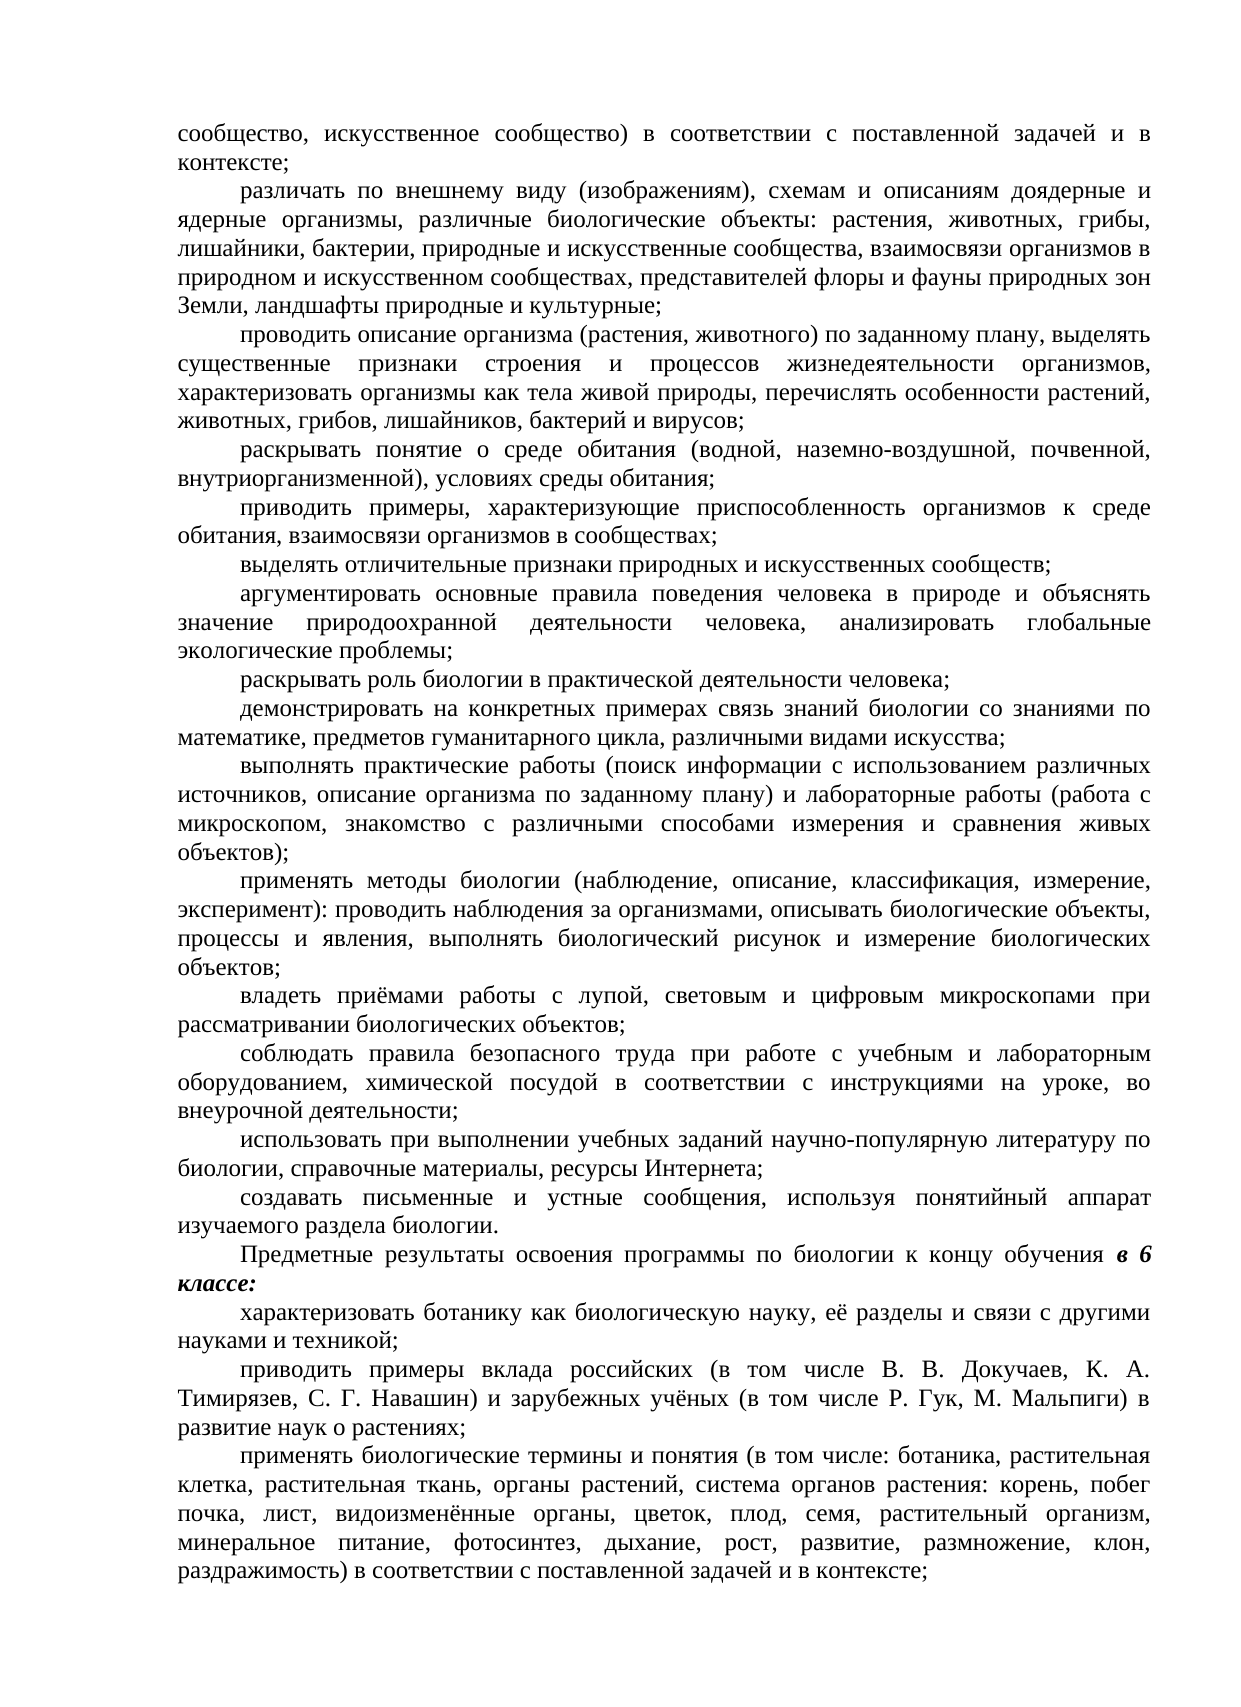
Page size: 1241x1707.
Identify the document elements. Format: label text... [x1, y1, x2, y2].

text использовать при выполнении учебных заданий научно-популярную литературу по биологии, справочные материалы, ресурсы Интернета; [177, 1124, 1152, 1182]
text раскрывать понятие о среде обитания (водной, наземно-воздушной, почвенной, внутриорганизменной), условиях среды обитания; [177, 434, 1152, 492]
text различать по внешнему виду (изображениям), схемам и описаниям доядерные и ядерные организмы, различные биологические объекты: растения, животных, грибы, лишайники, бактерии, природные и искусственные сообщества, взаимосвязи организмов в природном и искусственном сообществах, представителей флоры и фауны природных зон Земли, ландшафты природные и культурные; [177, 176, 1152, 319]
text создавать письменные и устные сообщения, используя понятийный аппарат изучаемого раздела биологии. [177, 1182, 1152, 1239]
text проводить описание организма (растения, животного) по заданному плану, выделять существенные признаки строения и процессов жизнедеятельности организмов, характеризовать организмы как тела живой природы, перечислять особенности растений, животных, грибов, лишайников, бактерий и вирусов; [177, 319, 1152, 434]
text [177, 118, 1152, 176]
text выделять отличительные признаки природных и искусственных сообществ; [177, 549, 1152, 578]
text Предметные результаты освоения программы по биологии к концу обучения в 6 классе: [177, 1239, 1152, 1297]
text владеть приёмами работы с лупой, световым и цифровым микроскопами при рассматривании биологических объектов; [177, 981, 1152, 1038]
text приводить примеры, характеризующие приспособленность организмов к среде обитания, взаимосвязи организмов в сообществах; [177, 492, 1152, 549]
text выполнять практические работы (поиск информации с использованием различных источников, описание организма по заданному плану) и лабораторные работы (работа с микроскопом, знакомство с различными способами измерения и сравнения живых объектов); [177, 751, 1152, 866]
text раскрывать роль биологии в практической деятельности человека; [177, 664, 1152, 693]
text аргументировать основные правила поведения человека в природе и объяснять значение природоохранной деятельности человека, анализировать глобальные экологические проблемы; [177, 578, 1152, 664]
text демонстрировать на конкретных примерах связь знаний биологии со знаниями по математике, предметов гуманитарного цикла, различными видами искусства; [177, 693, 1152, 751]
text соблюдать правила безопасного труда при работе с учебным и лабораторным оборудованием, химической посудой в соответствии с инструкциями на уроке, во внеурочной деятельности; [177, 1038, 1152, 1124]
text характеризовать ботанику как биологическую науку, её разделы и связи с другими науками и техникой; [177, 1297, 1152, 1354]
text применять биологические термины и понятия (в том числе: ботаника, растительная клетка, растительная ткань, органы растений, система органов растения: корень, побег почка, лист, видоизменённые органы, цветок, плод, семя, растительный организм, минеральное питание, фотосинтез, дыхание, рост, развитие, размножение, клон, раздражимость) в соответствии с поставленной задачей и в контексте; [177, 1441, 1152, 1584]
text применять методы биологии (наблюдение, описание, классификация, измерение, эксперимент): проводить наблюдения за организмами, описывать биологические объекты, процессы и явления, выполнять биологический рисунок и измерение биологических объектов; [177, 866, 1152, 981]
text приводить примеры вклада российских (в том числе В. В. Докучаев, К. А. Тимирязев, С. Г. Навашин) и зарубежных учёных (в том числе Р. Гук, М. Мальпиги) в развитие наук о растениях; [177, 1354, 1152, 1441]
